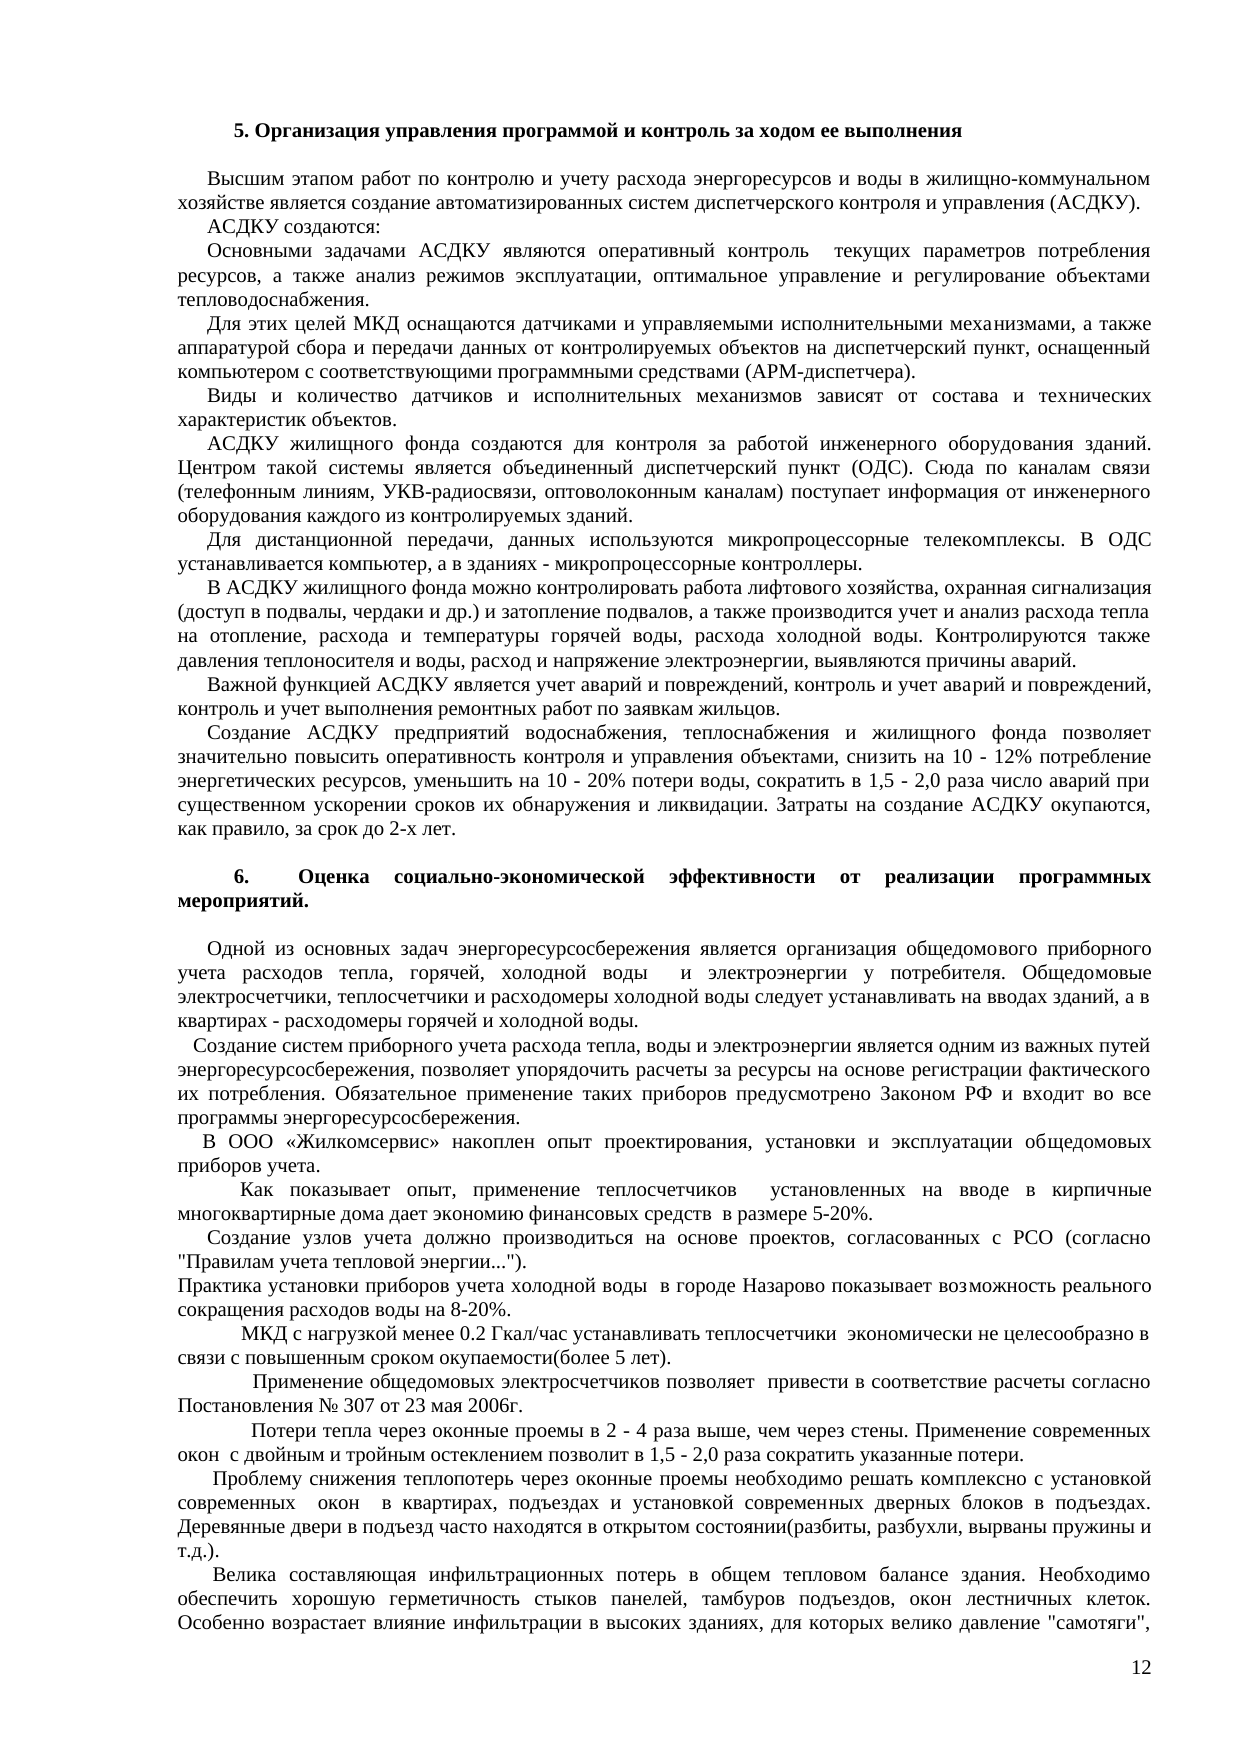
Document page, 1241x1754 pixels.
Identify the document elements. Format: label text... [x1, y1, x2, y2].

text Проблему снижения теплопотерь через оконные проемы необходимо решать комплексно с установкой современных окон в квартирах, подъездах и установкой современных дверных блоков в подъездах. Деревянные двери в подъезд часто находятся в открытом состоянии(разбиты, разбухли, вырваны пружины и т.д.). [177, 1466, 1152, 1562]
text АСДКУ жилищного фонда создаются для контроля за работой инженерного оборудования зданий. Центром такой системы является объединенный диспетчерский пункт (ОДС). Сюда по каналам связи (телефонным линиям, УКВ-радиосвязи, оптоволоконным каналам) поступает информация от инженерного оборудования каждого из контролируемых зданий. [177, 431, 1152, 527]
text Как показывает опыт, применение теплосчетчиков установленных на вводе в кирпичные многоквартирные дома дает экономию финансовых средств в размере 5-20%. [177, 1177, 1152, 1225]
text В ООО «Жилкомсервис» накоплен опыт проектирования, установки и эксплуатации общедомовых приборов учета. [177, 1129, 1152, 1177]
text Создание АСДКУ предприятий водоснабжения, теплоснабжения и жилищного фонда позволяет значительно повысить оперативность контроля и управления объектами, снизить на 10 - 12% потребление энергетических ресурсов, уменьшить на 10 - 20% потери воды, сократить в 1,5 - 2,0 раза число аварий при существенном ускорении сроков их обнаружения и ликвидации. Затраты на создание АСДКУ окупаются, как правило, за срок до 2-х лет. [177, 720, 1152, 840]
text Практика установки приборов учета холодной воды в городе Назарово показывает возможность реального сокращения расходов воды на 8-20%. [177, 1273, 1152, 1321]
text Виды и количество датчиков и исполнительных механизмов зависят от состава и технических характеристик объектов. [177, 383, 1152, 431]
text Важной функцией АСДКУ является учет аварий и повреждений, контроль и учет аварий и повреждений, контроль и учет выполнения ремонтных работ по заявкам жильцов. [177, 672, 1152, 720]
text АСДКУ создаются: [177, 214, 1152, 238]
text Для дистанционной передачи, данных используются микропроцессорные телекомплексы. В ОДС устанавливается компьютер, а в зданиях - микропроцессорные контроллеры. [177, 527, 1152, 575]
text Создание узлов учета должно производиться на основе проектов, согласованных с РСО (согласно "Правилам учета тепловой энергии..."). [177, 1225, 1152, 1273]
text 6. Оценка социально-экономической эффективности от реализации программных мероприятий. [177, 864, 1152, 912]
text В АСДКУ жилищного фонда можно контролировать работа лифтового хозяйства, охранная сигнализация (доступ в подвалы, чердаки и др.) и затопление подвалов, а также производится учет и анализ расхода тепла на отопление, расхода и температуры горячей воды, расхода холодной воды. Контролируются также давления теплоносителя и воды, расход и напряжение электроэнергии, выявляются причины аварий. [177, 575, 1152, 672]
text Одной из основных задач энергоресурсосбережения является организация общедомового приборного учета расходов тепла, горячей, холодной воды и электроэнергии у потребителя. Общедомовые электросчетчики, теплосчетчики и расходомеры холодной воды следует устанавливать на вводах зданий, а в квартирах - расходомеры горячей и холодной воды. [177, 936, 1152, 1032]
text Для этих целей МКД оснащаются датчиками и управляемыми исполнительными механизмами, а также аппаратурой сбора и передачи данных от контролируемых объектов на диспетчерский пункт, оснащенный компьютером с соответствующими программными средствами (АРМ-диспетчера). [177, 311, 1152, 383]
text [177, 1562, 1152, 1634]
text МКД с нагрузкой менее 0.2 Гкал/час устанавливать теплосчетчики экономически не целесообразно в связи с повышенным сроком окупаемости(более 5 лет). [177, 1321, 1152, 1369]
text Потери тепла через оконные проемы в 2 - 4 раза выше, чем через стены. Применение современных окон с двойным и тройным остеклением позволит в 1,5 - 2,0 раза сократить указанные потери. [177, 1417, 1152, 1466]
text 5. Организация управления программой и контроль за ходом ее выполнения [177, 118, 1152, 142]
text Основными задачами АСДКУ являются оперативный контроль текущих параметров потребления ресурсов, а также анализ режимов эксплуатации, оптимальное управление и регулирование объектами тепловодоснабжения. [177, 238, 1152, 311]
text Высшим этапом работ по контролю и учету расхода энергоресурсов и воды в жилищно-коммунальном хозяйстве является создание автоматизированных систем диспетчерского контроля и управления (АСДКУ). [177, 166, 1152, 214]
text Применение общедомовых электросчетчиков позволяет привести в соответствие расчеты согласно Постановления № 307 от 23 мая 2006г. [177, 1369, 1152, 1417]
text Создание систем приборного учета расхода тепла, воды и электроэнергии является одним из важных путей энергоресурсосбережения, позволяет упорядочить расчеты за ресурсы на основе регистрации фактического их потребления. Обязательное применение таких приборов предусмотрено Законом РФ и входит во все программы энергоресурсосбережения. [177, 1032, 1152, 1129]
